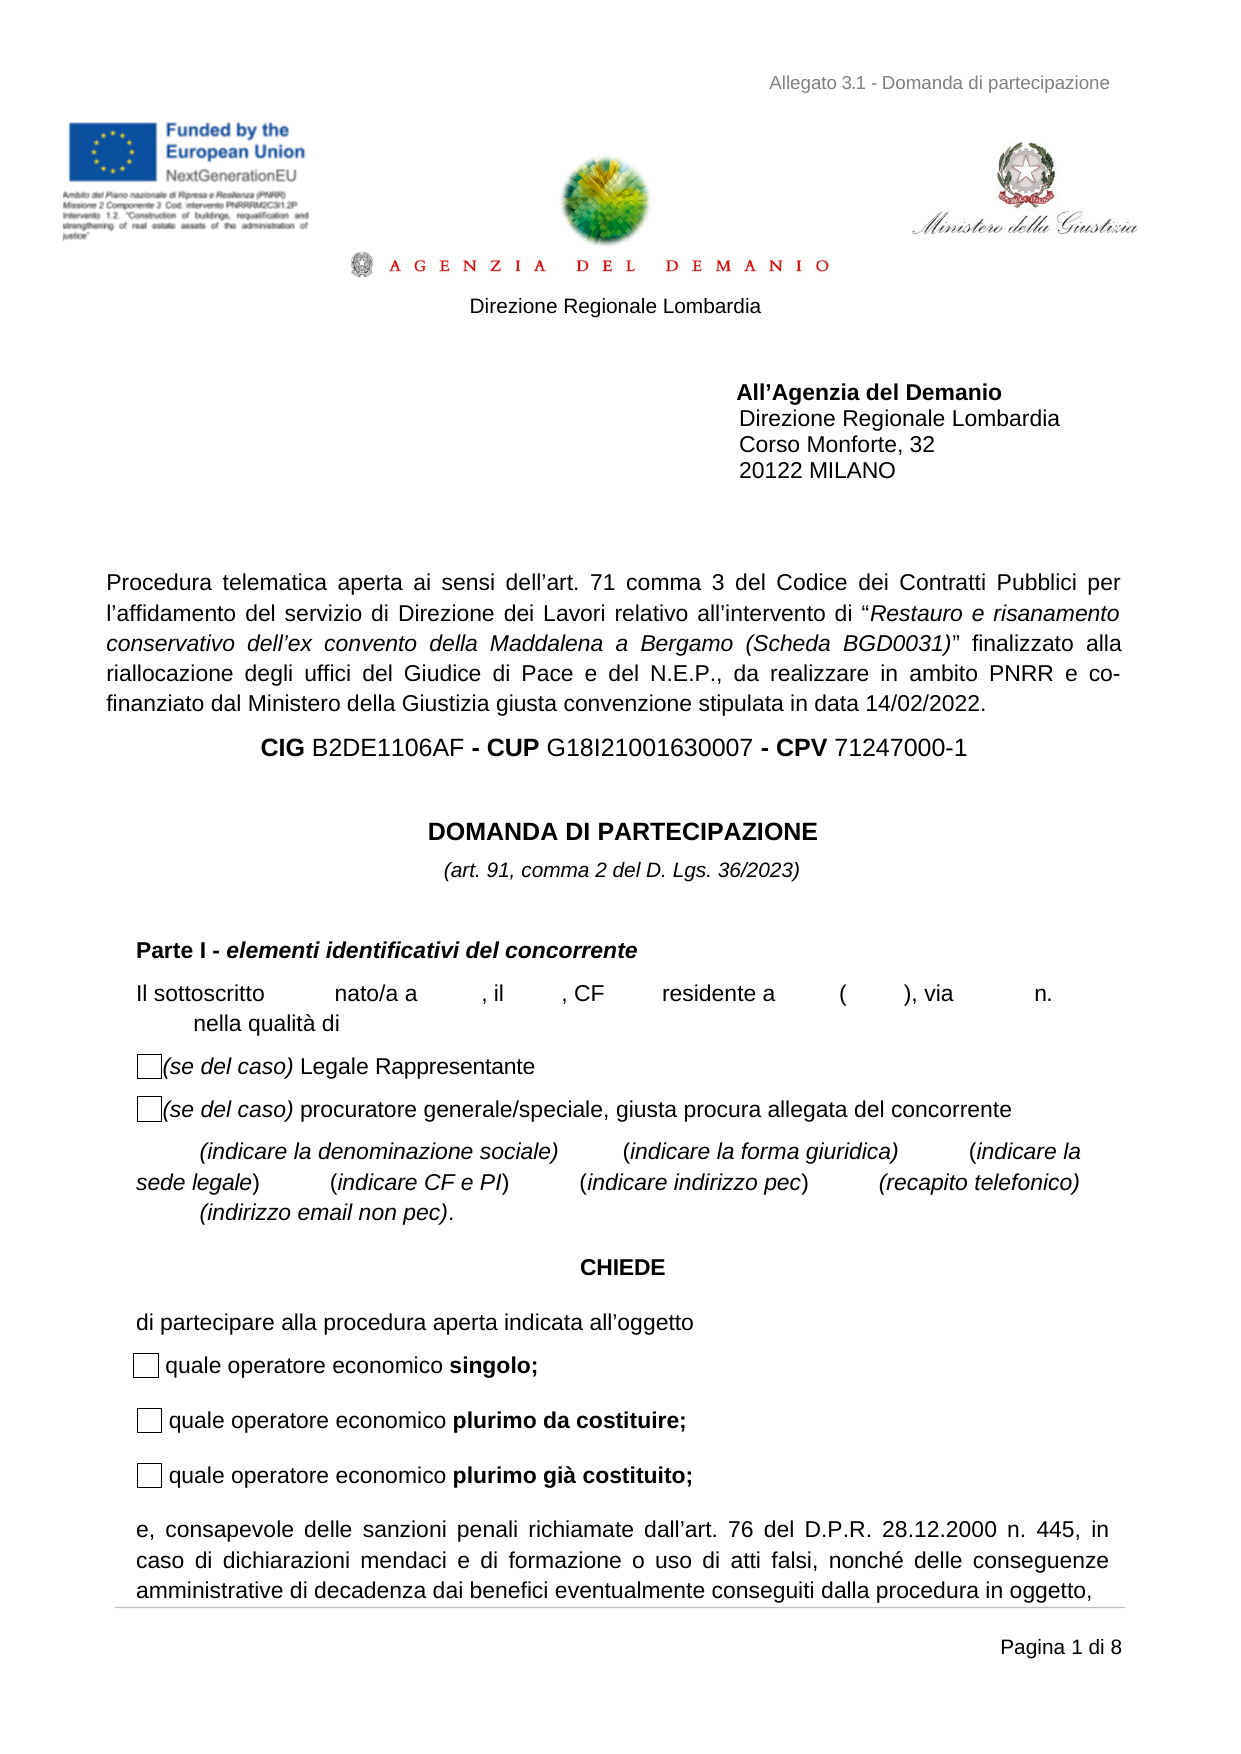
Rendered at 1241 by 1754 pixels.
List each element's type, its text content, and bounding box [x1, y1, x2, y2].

text Il sottoscritto nato/a a , il , CF residente a ( ), via n. nella qualità di [136, 980, 1110, 1036]
subtitle CHIEDE [136, 1254, 1110, 1280]
text Parte I - elementi identificativi del concorrente [136, 937, 1110, 963]
picture [62, 121, 317, 262]
text 20122 MILANO [739, 457, 1066, 484]
text (se del caso) procuratore generale/speciale, giusta procura allegata del concorrente [162, 1096, 1110, 1122]
text CIG B2DE1106AF - CUP G18I21001630007 - CPV 71247000-1 [106, 733, 1122, 762]
text Procedura telematica aperta ai sensi dell’art. 71 comma 3 del Codice dei Contratti Pubblici per l’affidamento del servizio di Direzione dei Lavori relativo all’intervento di “Restauro e risanamento conservativo dell’ex convento della Maddalena a Bergamo (Scheda BGD0031)” finalizzato alla riallocazione degli uffici del Giudice di Pace e del N.E.P., da realizzare in ambito PNRR e co-finanziato dal Ministero della Giustizia giusta convenzione stipulata in data 14/02/2022. [106, 569, 1122, 716]
picture [344, 147, 833, 284]
text DOMANDA DI PARTECIPAZIONE [136, 817, 1110, 846]
text (art. 91, comma 2 del D. Lgs. 36/2023) [136, 858, 1110, 882]
text di partecipare alla procedura aperta indicata all’oggetto [136, 1309, 1110, 1335]
text quale operatore economico singolo; [132, 1352, 1110, 1378]
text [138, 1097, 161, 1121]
text quale operatore economico plurimo già costituito; [136, 1462, 1110, 1488]
text e, consapevole delle sanzioni penali richiamate dall’art. 76 del D.P.R. 28.12.2000 n. 445, in caso di dichiarazioni mendaci e di formazione o uso di atti falsi, nonché delle conseguenze amministrative di decadenza dai benefici eventualmente conseguiti dalla procedura in oggetto, [136, 1516, 1110, 1603]
text All’Agenzia del Demanio Direzione Regionale Lombardia Corso Monforte, 32 [736, 378, 1066, 457]
text quale operatore economico plurimo da costituire; [136, 1407, 1110, 1433]
text (indicare la denominazione sociale) (indicare la forma giuridica) (indicare la sede legale) (indicare CF e PI) (indicare indirizzo pec) (recapito telefonico) (indirizzo email non pec). [136, 1138, 1110, 1225]
text (se del caso) Legale Rappresentante [136, 1053, 1110, 1079]
